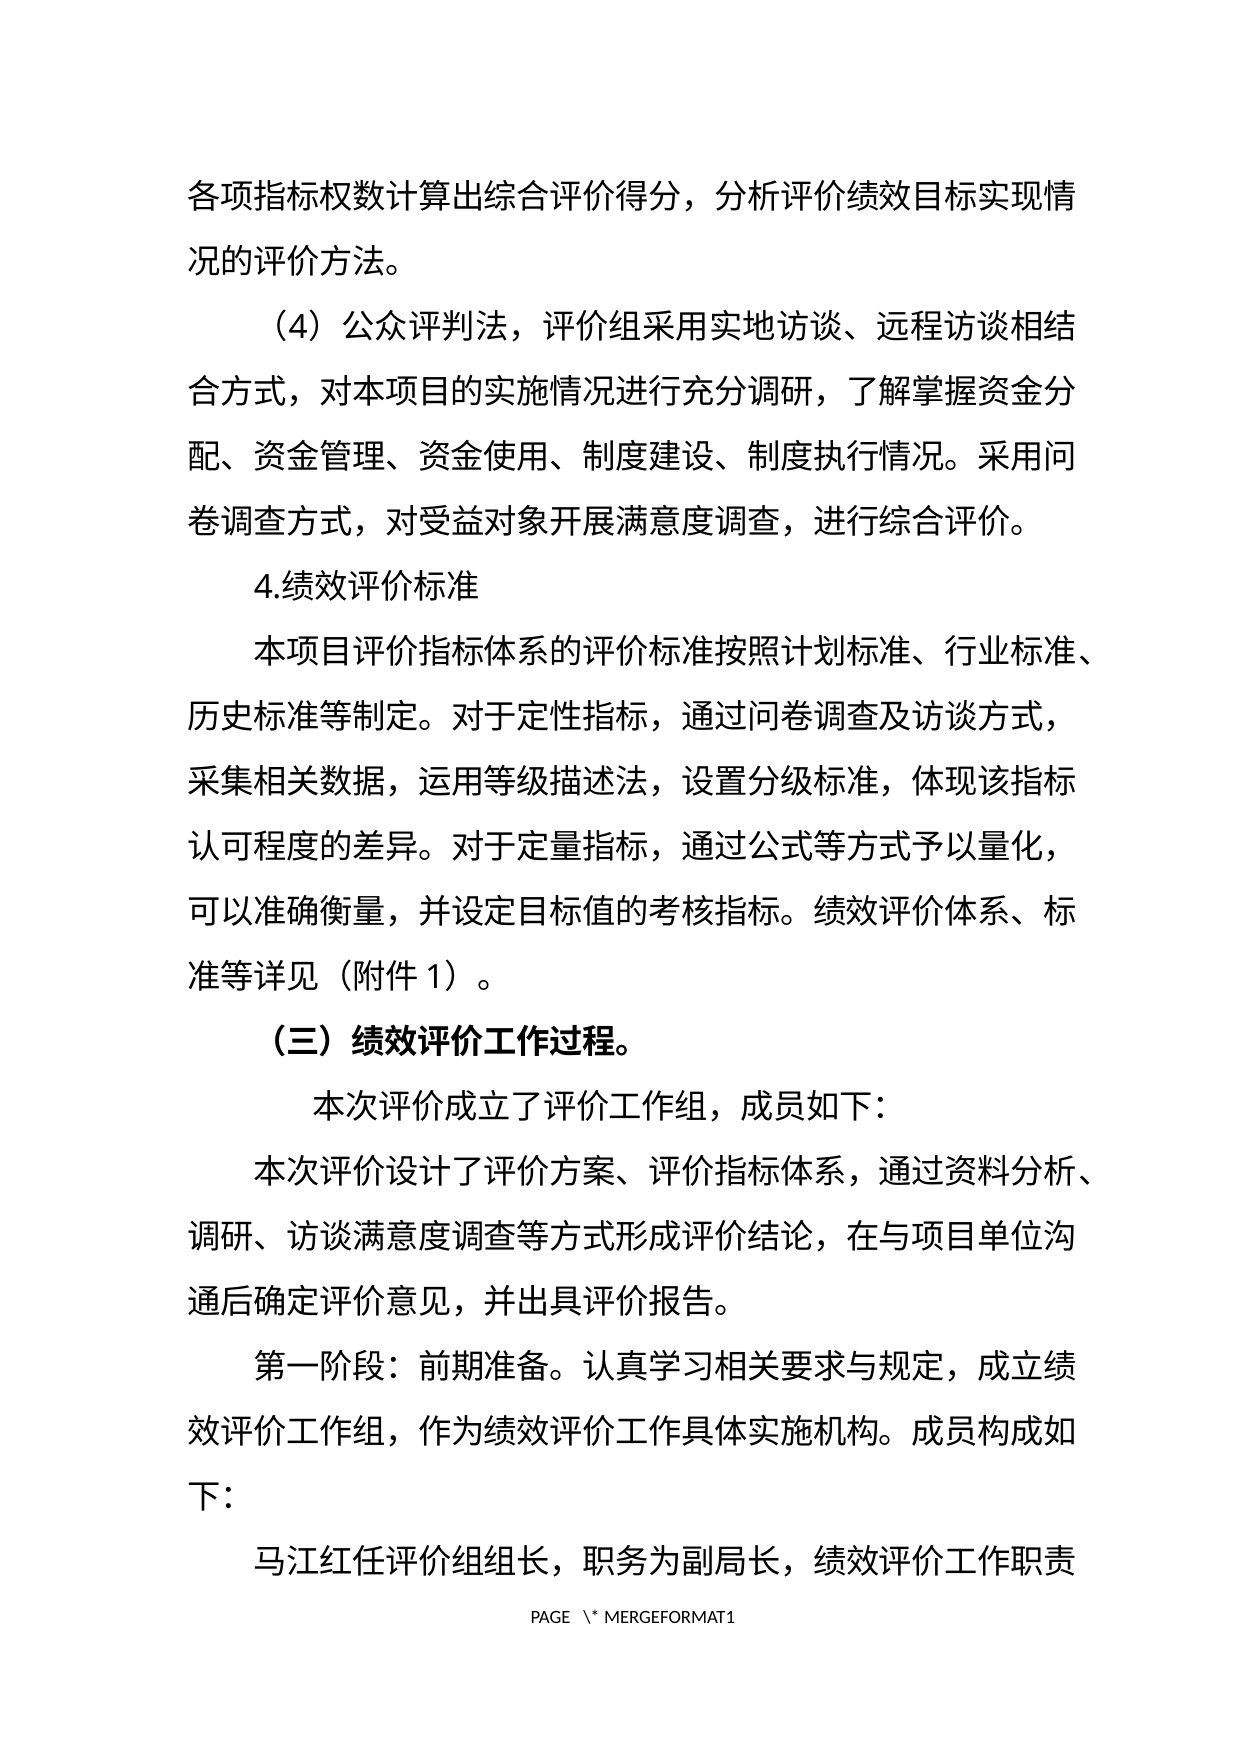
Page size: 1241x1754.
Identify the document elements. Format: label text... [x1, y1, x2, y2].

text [187, 1072, 1078, 1592]
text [187, 162, 1078, 1007]
text （三）绩效评价工作过程。 [187, 1007, 1078, 1072]
